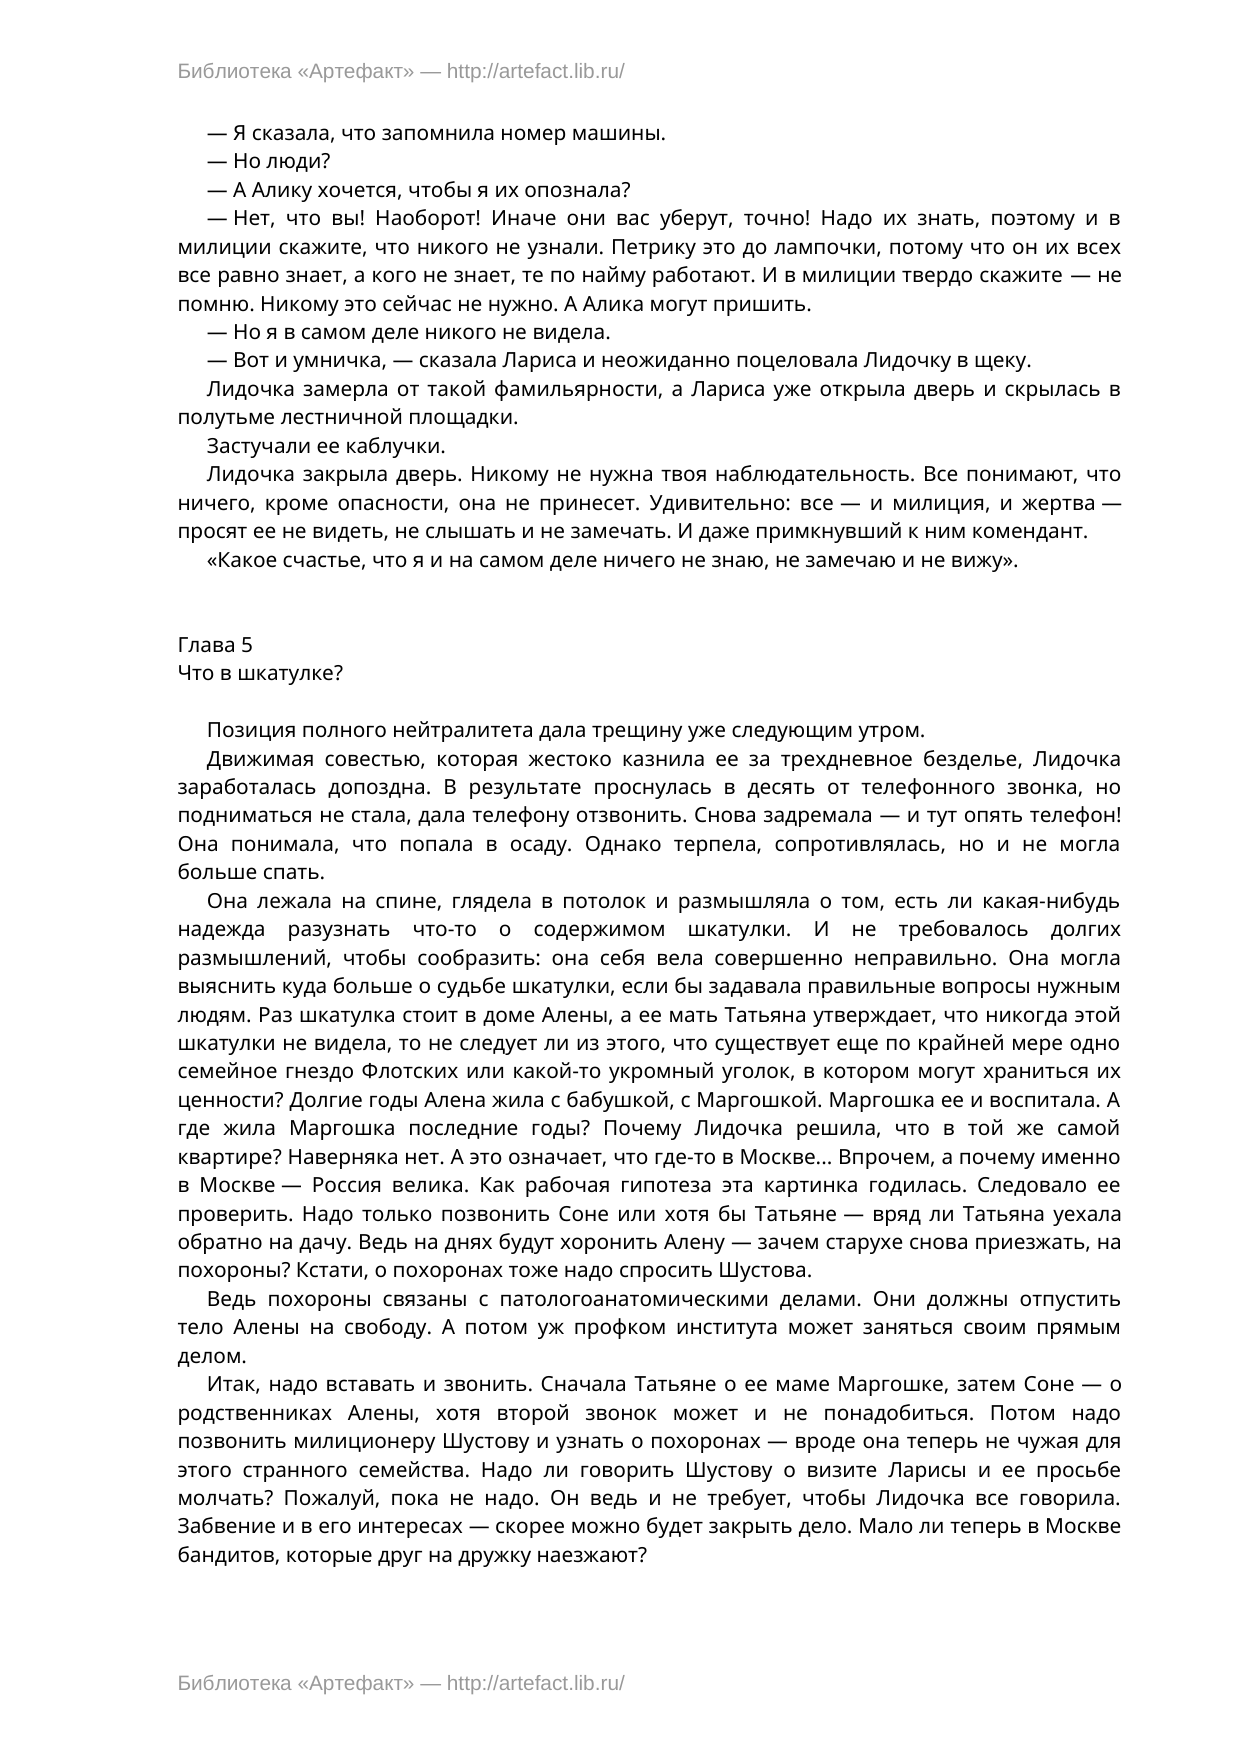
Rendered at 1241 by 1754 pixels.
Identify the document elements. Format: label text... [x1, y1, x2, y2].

text Итак, надо вставать и звонить. Сначала Татьяне о ее маме Маргошке, затем Соне — о родственниках Алены, хотя второй звонок может и не понадобиться. Потом надо позвонить милиционеру Шустову и узнать о похоронах — вроде она теперь не чужая для этого странного семейства. Надо ли говорить Шустову о визите Ларисы и ее просьбе молчать? Пожалуй, пока не надо. Он ведь и не требует, чтобы Лидочка все говорила. Забвение и в его интересах — скорее можно будет закрыть дело. Мало ли теперь в Москве бандитов, которые друг на дружку наезжают? [177, 1369, 1122, 1568]
subtitle Глава 5 [177, 630, 1122, 658]
text — Нет, что вы! Наоборот! Иначе они вас уберут, точно! Надо их знать, поэтому и в милиции скажите, что никого не узнали. Петрику это до лампочки, потому что он их всех все равно знает, а кого не знает, те по найму работают. И в милиции твердо скажите — не помню. Никому это сейчас не нужно. А Алика могут пришить. [177, 203, 1122, 317]
text — Но я в самом деле никого не видела. [177, 317, 1122, 346]
text — Но люди? [177, 147, 1122, 175]
text — А Алику хочется, чтобы я их опознала? [177, 175, 1122, 203]
text Лидочка замерла от такой фамильярности, а Лариса уже открыла дверь и скрылась в полутьме лестничной площадки. [177, 374, 1122, 431]
text Она лежала на спине, глядела в потолок и размышляла о том, есть ли какая-нибудь надежда разузнать что-то о содержимом шкатулки. И не требовалось долгих размышлений, чтобы сообразить: она себя вела совершенно неправильно. Она могла выяснить куда больше о судьбе шкатулки, если бы задавала правильные вопросы нужным людям. Раз шкатулка стоит в доме Алены, а ее мать Татьяна утверждает, что никогда этой шкатулки не видела, то не следует ли из этого, что существует еще по крайней мере одно семейное гнездо Флотских или какой-то укромный уголок, в котором могут храниться их ценности? Долгие годы Алена жила с бабушкой, с Маргошкой. Маргошка ее и воспитала. А где жила Маргошка последние годы? Почему Лидочка решила, что в той же самой квартире? Наверняка нет. А это означает, что где-то в Москве... Впрочем, а почему именно в Москве — Россия велика. Как рабочая гипотеза эта картинка годилась. Следовало ее проверить. Надо только позвонить Соне или хотя бы Татьяне — вряд ли Татьяна уехала обратно на дачу. Ведь на днях будут хоронить Алену — зачем старухе снова приезжать, на похороны? Кстати, о похоронах тоже надо спросить Шустова. [177, 886, 1122, 1284]
text Застучали ее каблучки. [177, 431, 1122, 459]
text «Какое счастье, что я и на самом деле ничего не знаю, не замечаю и не вижу». [177, 545, 1122, 573]
text Лидочка закрыла дверь. Никому не нужна твоя наблюдательность. Все понимают, что ничего, кроме опасности, она не принесет. Удивительно: все — и милиция, и жертва — просят ее не видеть, не слышать и не замечать. И даже примкнувший к ним комендант. [177, 459, 1122, 545]
text — Вот и умничка, — сказала Лариса и неожиданно поцеловала Лидочку в щеку. [177, 346, 1122, 374]
text Ведь похороны связаны с патологоанатомическими делами. Они должны отпустить тело Алены на свободу. А потом уж профком института может заняться своим прямым делом. [177, 1284, 1122, 1369]
text Движимая совестью, которая жестоко казнила ее за трехдневное безделье, Лидочка заработалась допоздна. В результате проснулась в десять от телефонного звонка, но подниматься не стала, дала телефону отзвонить. Снова задремала — и тут опять телефон! Она понимала, что попала в осаду. Однако терпела, сопротивлялась, но и не могла больше спать. [177, 744, 1122, 886]
subtitle Что в шкатулке? [177, 658, 1122, 687]
text — Я сказала, что запомнила номер машины. [177, 118, 1122, 147]
text Позиция полного нейтралитета дала трещину уже следующим утром. [177, 715, 1122, 744]
